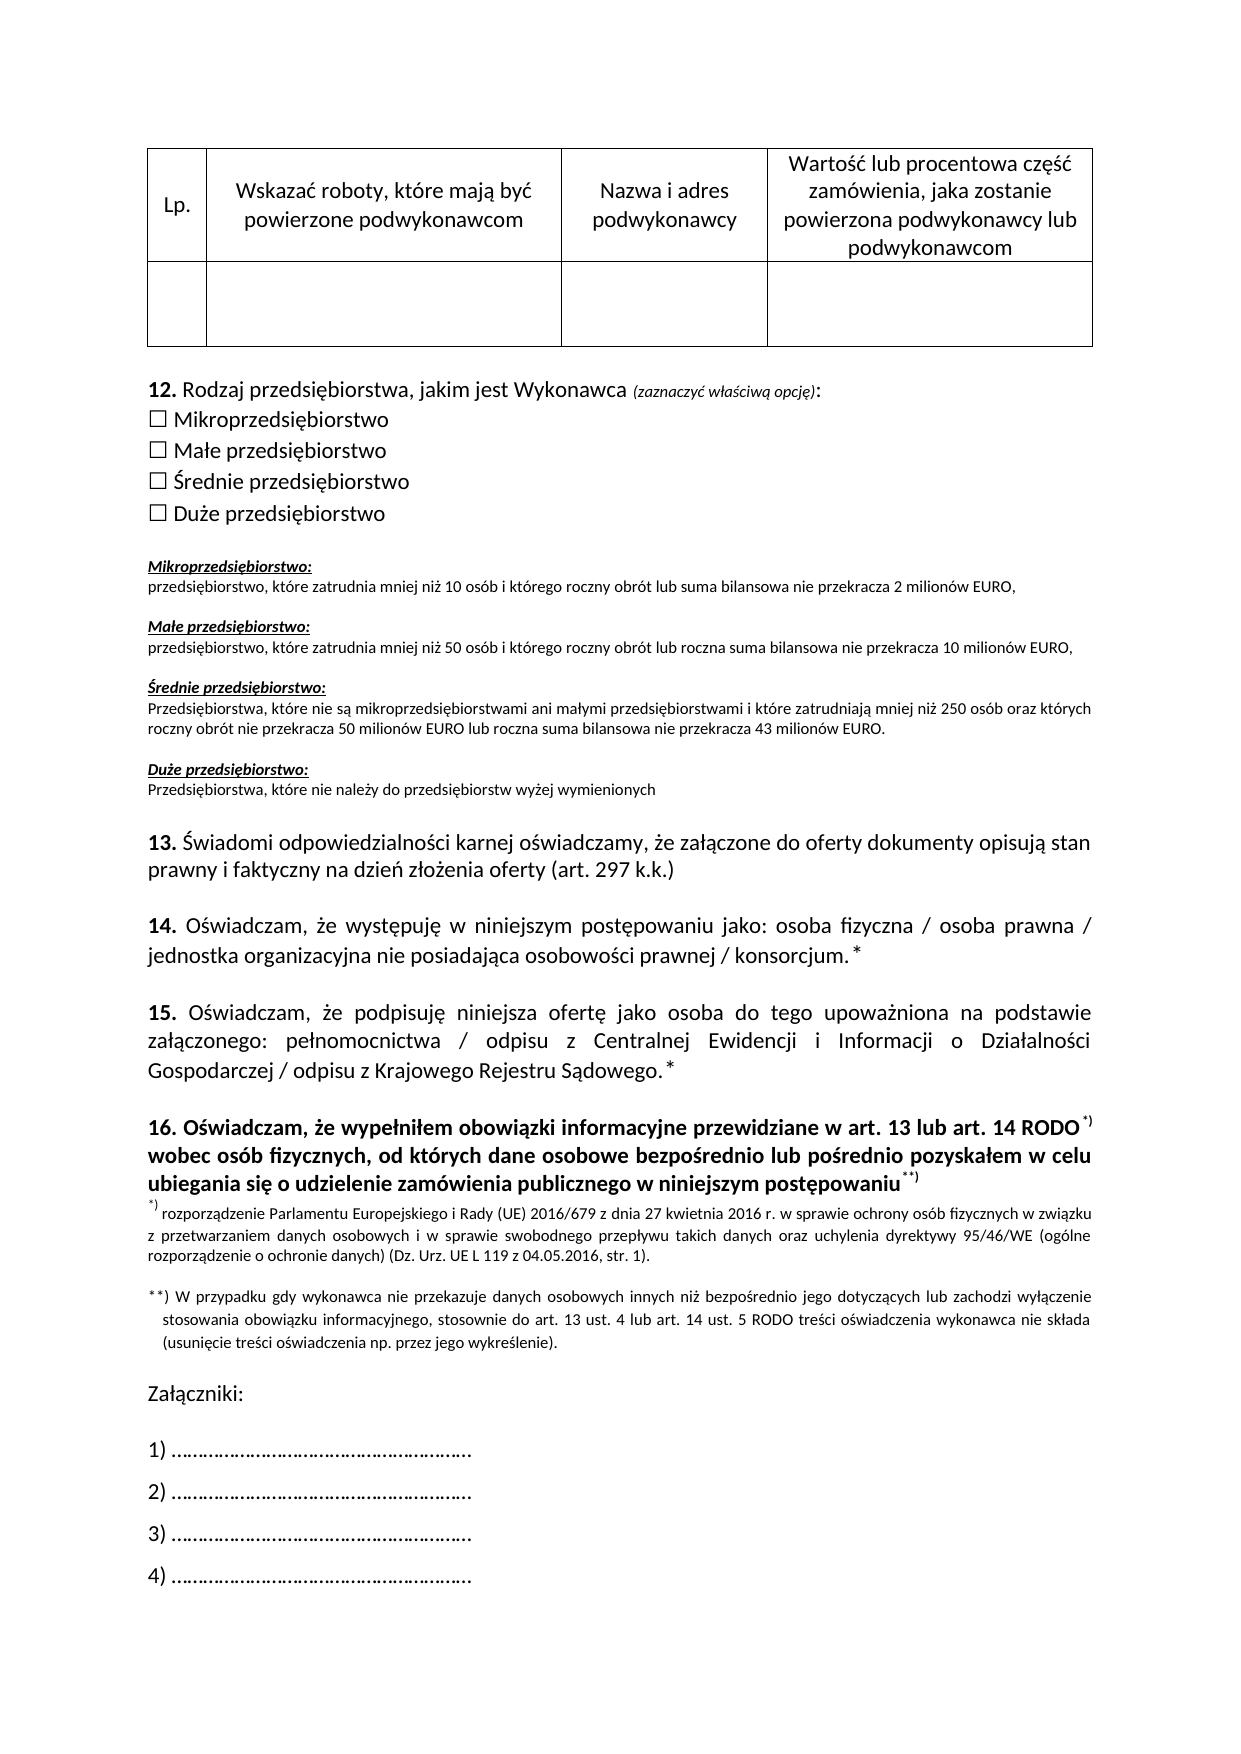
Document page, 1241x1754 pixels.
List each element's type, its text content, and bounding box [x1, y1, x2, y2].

text Przedsiębiorstwa, które nie należy do przedsiębiorstw wyżej wymienionych [148, 779, 1093, 799]
table_header Wskazać roboty, które mają być powierzone podwykonawcom [207, 149, 561, 261]
text 14. Oświadczam, że występuję w niniejszym postępowaniu jako: osoba fizyczna / osoba prawna / jednostka organizacyjna nie posiadająca osobowości prawnej / konsorcjum.* [148, 912, 1093, 970]
text Przedsiębiorstwa, które nie są mikroprzedsiębiorstwami ani małymi przedsiębiorstwami i które zatrudniają mniej niż 250 osób oraz których roczny obrót nie przekracza 50 milionów EURO lub roczna suma bilansowa nie przekracza 43 milionów EURO. [148, 698, 1093, 739]
table_header Lp. [148, 149, 206, 261]
text 3) ………………………………………………… [148, 1519, 1093, 1547]
table_header Wartość lub procentowa część zamówienia, jaka zostanie powierzona podwykonawcy lub podwykonawcom [768, 149, 1092, 261]
text Małe przedsiębiorstwo: [148, 617, 1093, 637]
text 4) ………………………………………………… [148, 1561, 1093, 1589]
text 13. Świadomi odpowiedzialności karnej oświadczamy, że załączone do oferty dokumenty opisują stan prawny i faktyczny na dzień złożenia oferty (art. 297 k.k.) [148, 828, 1093, 884]
text Mikroprzedsiębiorstwo: [148, 556, 1093, 576]
text Duże przedsiębiorstwo [148, 497, 1093, 528]
table_cell [768, 262, 1092, 346]
table_cell [207, 262, 561, 346]
table_cell [148, 262, 206, 346]
text 2) ………………………………………………… [148, 1477, 1093, 1505]
text 1) ………………………………………………… [148, 1435, 1093, 1463]
text Małe przedsiębiorstwo [148, 434, 1093, 465]
text przedsiębiorstwo, które zatrudnia mniej niż 10 osób i którego roczny obrót lub suma bilansowa nie przekracza 2 milionów EURO, [148, 576, 1093, 596]
text 12. Rodzaj przedsiębiorstwa, jakim jest Wykonawca (zaznaczyć właściwą opcję): [148, 375, 1093, 403]
text Duże przedsiębiorstwo: [148, 759, 1093, 779]
table_cell [562, 262, 767, 346]
text Średnie przedsiębiorstwo: [148, 678, 1093, 698]
table_header Nazwa i adres podwykonawcy [562, 149, 767, 261]
text 16. Oświadczam, że wypełniłem obowiązki informacyjne przewidziane w art. 13 lub art. 14 RODO*) wobec osób fizycznych, od których dane osobowe bezpośrednio lub pośrednio pozyskałem w celu ubiegania się o udzielenie zamówienia publicznego w niniejszym postępowaniu**) [148, 1113, 1093, 1197]
text **) W przypadku gdy wykonawca nie przekazuje danych osobowych innych niż bezpośrednio jego dotyczących lub zachodzi wyłączenie stosowania obowiązku informacyjnego, stosownie do art. 13 ust. 4 lub art. 14 ust. 5 RODO treści oświadczenia wykonawca nie składa (usunięcie treści oświadczenia np. przez jego wykreślenie). [148, 1286, 1093, 1353]
text *) rozporządzenie Parlamentu Europejskiego i Rady (UE) 2016/679 z dnia 27 kwietnia 2016 r. w sprawie ochrony osób fizycznych w związku z przetwarzaniem danych osobowych i w sprawie swobodnego przepływu takich danych oraz uchylenia dyrektywy 95/46/WE (ogólne rozporządzenie o ochronie danych) (Dz. Urz. UE L 119 z 04.05.2016, str. 1). [148, 1197, 1093, 1266]
text Średnie przedsiębiorstwo [148, 465, 1093, 497]
text 15. Oświadczam, że podpisuję niniejsza ofertę jako osoba do tego upoważniona na podstawie załączonego: pełnomocnictwa / odpisu z Centralnej Ewidencji i Informacji o Działalności Gospodarczej / odpisu z Krajowego Rejestru Sądowego.* [148, 998, 1093, 1085]
text przedsiębiorstwo, które zatrudnia mniej niż 50 osób i którego roczny obrót lub roczna suma bilansowa nie przekracza 10 milionów EURO, [148, 637, 1093, 657]
text Załączniki: [148, 1379, 1093, 1407]
text Mikroprzedsiębiorstwo [148, 403, 1093, 434]
